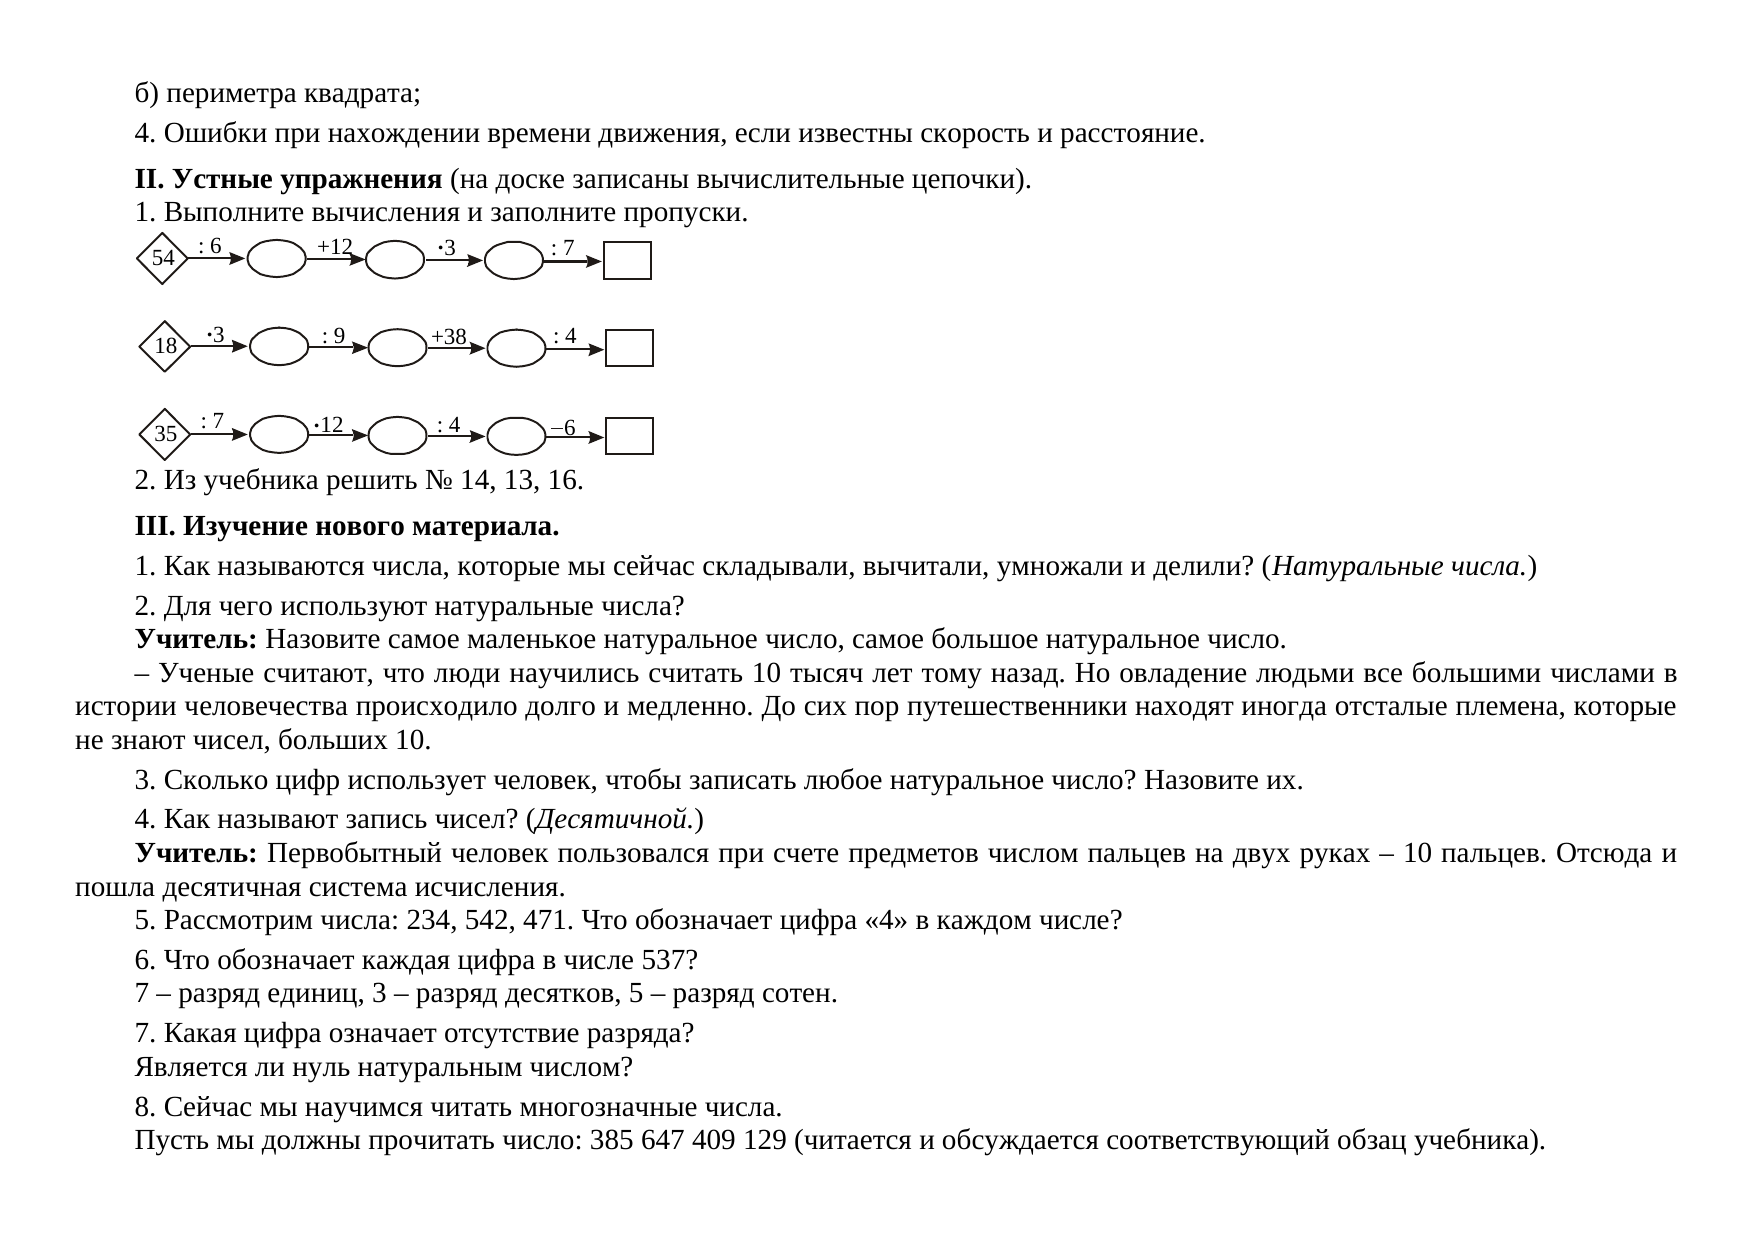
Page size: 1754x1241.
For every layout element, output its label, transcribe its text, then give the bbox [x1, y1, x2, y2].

text 3. Сколько цифр использует человек, чтобы записать любое натуральное число? Назовите их. [75, 762, 1679, 795]
text III. Изучение нового материала. [75, 508, 1679, 542]
text 4. Как называют запись чисел? (Десятичной.) [75, 802, 1679, 835]
text Пусть мы должны прочитать число: 385 647 409 129 (читается и обсуждается соответствующий обзац учебника). [75, 1122, 1679, 1156]
text – Ученые считают, что люди научились считать 10 тысяч лет тому назад. Но овладение людьми все большими числами в истории человечества происходило долго и медленно. До сих пор путешественники находят иногда отсталые племена, которые не знают чисел, больших 10. [75, 655, 1679, 756]
text 1. Выполните вычисления и заполните пропуски. [75, 194, 1679, 228]
text II. Устные упражнения (на доске записаны вычислительные цепочки). [75, 161, 1679, 194]
text Учитель: Назовите самое маленькое натуральное число, самое большое натуральное число. [75, 621, 1679, 655]
text 1. Как называются числа, которые мы сейчас складывали, вычитали, умножали и делили? (Натуральные числа.) [75, 548, 1679, 582]
text 8. Сейчас мы научимся читать многозначные числа. [75, 1089, 1679, 1122]
text 6. Что обозначает каждая цифра в числе 537? [75, 942, 1679, 976]
text Учитель: Первобытный человек пользовался при счете предметов числом пальцев на двух руках – 10 пальцев. Отсюда и пошла десятичная система исчисления. [75, 835, 1679, 902]
text 7 – разряд единиц, 3 – разряд десятков, 5 – разряд сотен. [75, 976, 1679, 1009]
text 4. Ошибки при нахождении времени движения, если известны скорость и расстояние. [75, 115, 1679, 148]
text Является ли нуль натуральным числом? [75, 1049, 1679, 1082]
text 2. Для чего используют натуральные числа? [75, 588, 1679, 621]
text 2. Из учебника решить № 14, 13, 16. [75, 462, 1679, 496]
text 7. Какая цифра означает отсутствие разряда? [75, 1015, 1679, 1049]
text б) периметра квадрата; [75, 75, 1679, 108]
text 5. Рассмотрим числа: 234, 542, 471. Что обозначает цифра «4» в каждом числе? [75, 902, 1679, 936]
